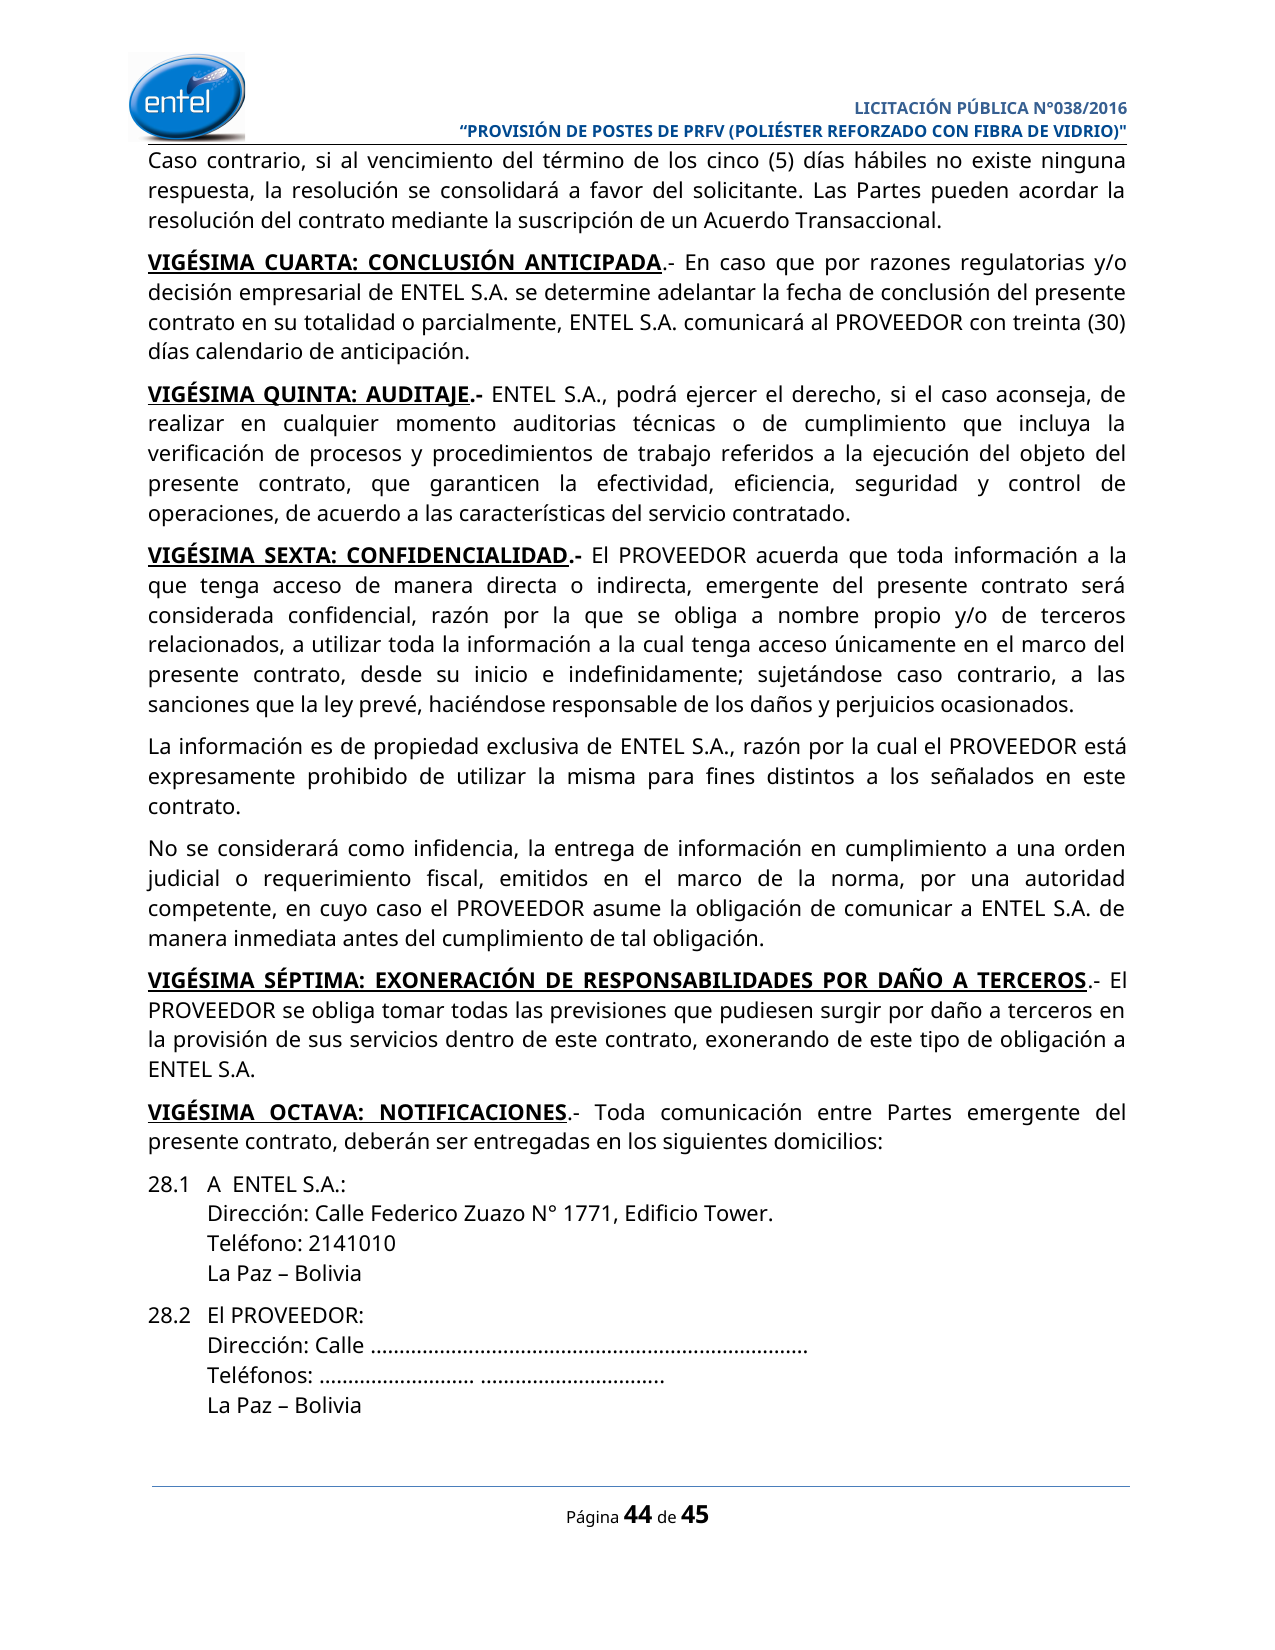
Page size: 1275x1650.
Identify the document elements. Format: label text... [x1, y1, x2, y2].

text VIGÉSIMA OCTAVA: NOTIFICACIONES.- Toda comunicación entre Partes emergente del presente contrato, deberán ser entregadas en los siguientes domicilios: [148, 1097, 1127, 1156]
text La Paz – Bolivia [207, 1390, 1127, 1419]
picture [128, 52, 246, 142]
text La información es de propiedad exclusiva de ENTEL S.A., razón por la cual el PROVEEDOR está expresamente prohibido de utilizar la misma para fines distintos a los señalados en este contrato. [148, 731, 1127, 821]
text VIGÉSIMA SEXTA: CONFIDENCIALIDAD.- El PROVEEDOR acuerda que toda información a la que tenga acceso de manera directa o indirecta, emergente del presente contrato será considerada confidencial, razón por la que se obliga a nombre propio y/o de terceros relacionados, a utilizar toda la información a la cual tenga acceso únicamente en el marco del presente contrato, desde su inicio e indefinidamente; sujetándose caso contrario, a las sanciones que la ley prevé, haciéndose responsable de los daños y perjuicios ocasionados. [148, 540, 1127, 719]
text No se considerará como infidencia, la entrega de información en cumplimiento a una orden judicial o requerimiento fiscal, emitidos en el marco de la norma, por una autoridad competente, en cuyo caso el PROVEEDOR asume la obligación de comunicar a ENTEL S.A. de manera inmediata antes del cumplimiento de tal obligación. [148, 833, 1127, 952]
text VIGÉSIMA QUINTA: AUDITAJE.- ENTEL S.A., podrá ejercer el derecho, si el caso aconseja, de realizar en cualquier momento auditorias técnicas o de cumplimiento que incluya la verificación de procesos y procedimientos de trabajo referidos a la ejecución del objeto del presente contrato, que garanticen la efectividad, eficiencia, seguridad y control de operaciones, de acuerdo a las características del servicio contratado. [148, 379, 1127, 528]
text 28.2 El PROVEEDOR: [148, 1300, 1127, 1330]
text Dirección: Calle Federico Zuazo N° 1771, Edificio Tower. [207, 1198, 1127, 1228]
text Dirección: Calle …………………………………………………………………. [207, 1330, 1127, 1360]
text 28.1 A ENTEL S.A.: [148, 1169, 1127, 1198]
text Teléfono: 2141010 [207, 1228, 1127, 1258]
text Caso contrario, si al vencimiento del término de los cinco (5) días hábiles no existe ninguna respuesta, la resolución se consolidará a favor del solicitante. Las Partes pueden acordar la resolución del contrato mediante la suscripción de un Acuerdo Transaccional. [148, 145, 1127, 234]
text La Paz – Bolivia [207, 1258, 1127, 1288]
text VIGÉSIMA CUARTA: CONCLUSIÓN ANTICIPADA.- En caso que por razones regulatorias y/o decisión empresarial de ENTEL S.A. se determine adelantar la fecha de conclusión del presente contrato en su totalidad o parcialmente, ENTEL S.A. comunicará al PROVEEDOR con treinta (30) días calendario de anticipación. [148, 247, 1127, 366]
text VIGÉSIMA SÉPTIMA: EXONERACIÓN DE RESPONSABILIDADES POR DAÑO A TERCEROS.- El PROVEEDOR se obliga tomar todas las previsiones que pudiesen surgir por daño a terceros en la provisión de sus servicios dentro de este contrato, exonerando de este tipo de obligación a ENTEL S.A. [148, 965, 1127, 1084]
text Teléfonos: ……………………… ………………………….. [207, 1360, 1127, 1390]
